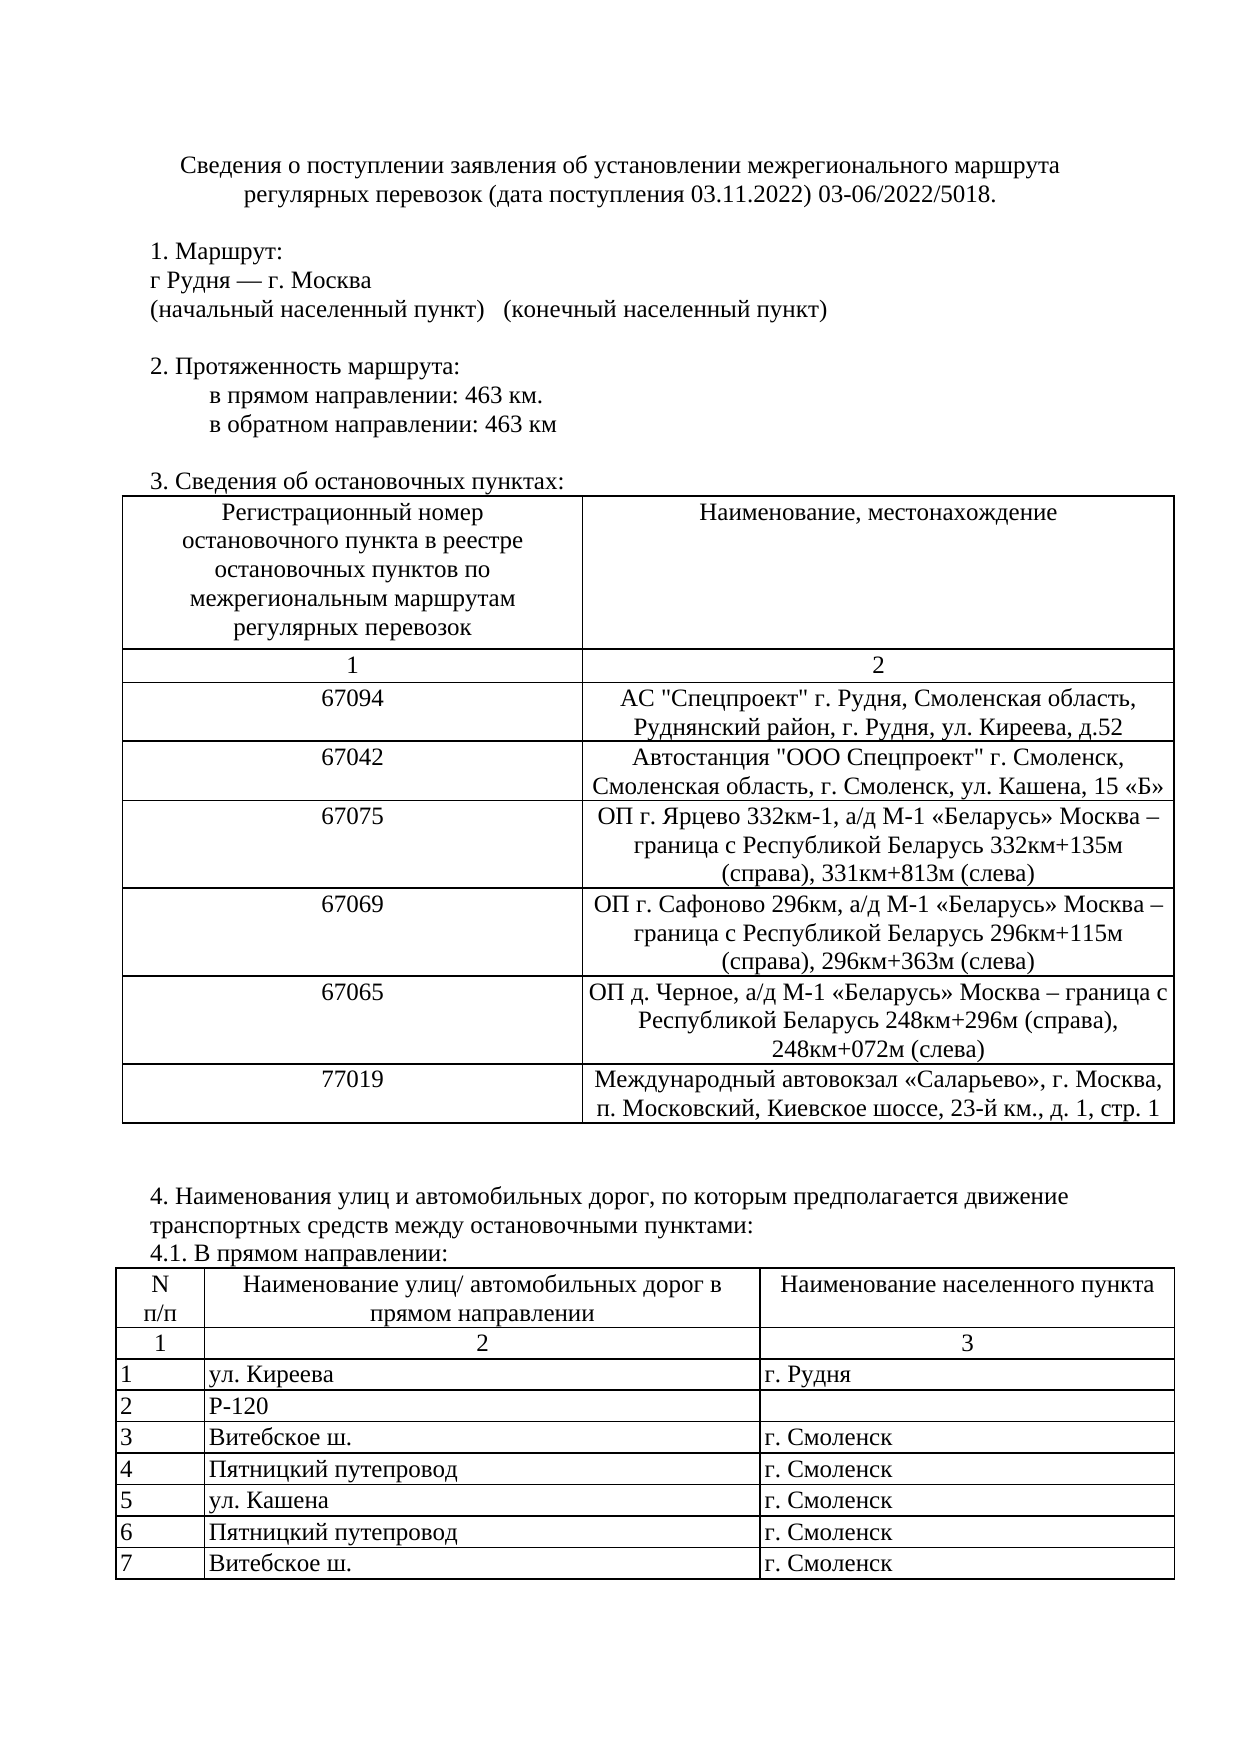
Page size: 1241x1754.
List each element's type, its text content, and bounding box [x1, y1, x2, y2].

text в прямом направлении: 463 км. [150, 380, 1090, 409]
table_header Регистрационный номер остановочного пункта в реестре остановочных пунктов по межрегиональным маршрутам регулярных перевозок [123, 497, 582, 648]
text Сведения о поступлении заявления об установлении межрегионального маршрута регулярных перевозок (дата поступления 03.11.2022) 03-06/2022/5018. [150, 150, 1090, 207]
table_cell ОП г. Ярцево 332км-1, а/д М-1 «Беларусь» Москва – граница с Республикой Беларусь 332км+135м (справа), 331км+813м (слева) [583, 801, 1173, 887]
table_cell Автостанция "ООО Спецпроект" г. Смоленск, Смоленская область, г. Смоленск, ул. Кашена, 15 «Б» [583, 742, 1173, 799]
text г Рудня — г. Москва [150, 265, 1090, 294]
table_cell 67094 [123, 683, 582, 740]
table_cell Пятницкий путепровод [205, 1454, 759, 1484]
table_cell Витебское ш. [205, 1422, 759, 1452]
table_cell ОП д. Черное, а/д М-1 «Беларусь» Москва – граница с Республикой Беларусь 248км+296м (справа), 248км+072м (слева) [583, 977, 1173, 1063]
table_cell 2 [117, 1391, 204, 1421]
table_header N п/п [117, 1269, 204, 1326]
table_header Наименование улиц/ автомобильных дорог в прямом направлении [205, 1269, 759, 1326]
table_cell ОП г. Сафоново 296км, а/д М-1 «Беларусь» Москва – граница с Республикой Беларусь 296км+115м (справа), 296км+363м (слева) [583, 889, 1173, 975]
table_cell [761, 1391, 1174, 1421]
table_cell 5 [117, 1485, 204, 1515]
text (начальный населенный пункт) (конечный населенный пункт) [150, 294, 1090, 322]
table_cell г. Смоленск [761, 1548, 1174, 1578]
table_cell г. Смоленск [761, 1454, 1174, 1484]
table_cell 67075 [123, 801, 582, 887]
table_cell 1 [117, 1360, 204, 1389]
table_cell 4 [117, 1454, 204, 1484]
table_cell 7 [117, 1548, 204, 1578]
table_cell Международный автовокзал «Саларьево», г. Москва, п. Московский, Киевское шоссе, 23-й км., д. 1, стр. 1 [583, 1065, 1173, 1122]
text 4. Наименования улиц и автомобильных дорог, по которым предполагается движение транспортных средств между остановочными пунктами: [150, 1181, 1090, 1238]
text 2. Протяженность маршрута: [150, 351, 1090, 380]
table_cell 67042 [123, 742, 582, 799]
table_cell 2 [583, 650, 1173, 681]
table_cell ул. Киреева [205, 1360, 759, 1389]
table_header Наименование населенного пункта [761, 1269, 1174, 1326]
table_cell 67065 [123, 977, 582, 1063]
text в обратном направлении: 463 км [150, 409, 1090, 437]
table_cell Пятницкий путепровод [205, 1517, 759, 1547]
table_cell г. Смоленск [761, 1422, 1174, 1452]
table_cell 77019 [123, 1065, 582, 1122]
table_header Наименование, местонахождение [583, 497, 1173, 648]
table_cell 3 [761, 1328, 1174, 1358]
table_cell 6 [117, 1517, 204, 1547]
table_cell г. Смоленск [761, 1485, 1174, 1515]
table_cell 3 [117, 1422, 204, 1452]
text 1. Маршрут: [150, 236, 1090, 265]
table_cell г. Смоленск [761, 1517, 1174, 1547]
table_cell ул. Кашена [205, 1485, 759, 1515]
table_cell Витебское ш. [205, 1548, 759, 1578]
table_cell 2 [205, 1328, 759, 1358]
text 3. Сведения об остановочных пунктах: [150, 466, 1090, 495]
text 4.1. В прямом направлении: [150, 1238, 1090, 1267]
table_cell Р-120 [205, 1391, 759, 1421]
table_cell г. Рудня [761, 1360, 1174, 1389]
table_cell АС "Спецпроект" г. Рудня, Смоленская область, Руднянский район, г. Рудня, ул. Киреева, д.52 [583, 683, 1173, 740]
table_cell 1 [123, 650, 582, 681]
table_cell 1 [117, 1328, 204, 1358]
table_cell 67069 [123, 889, 582, 975]
